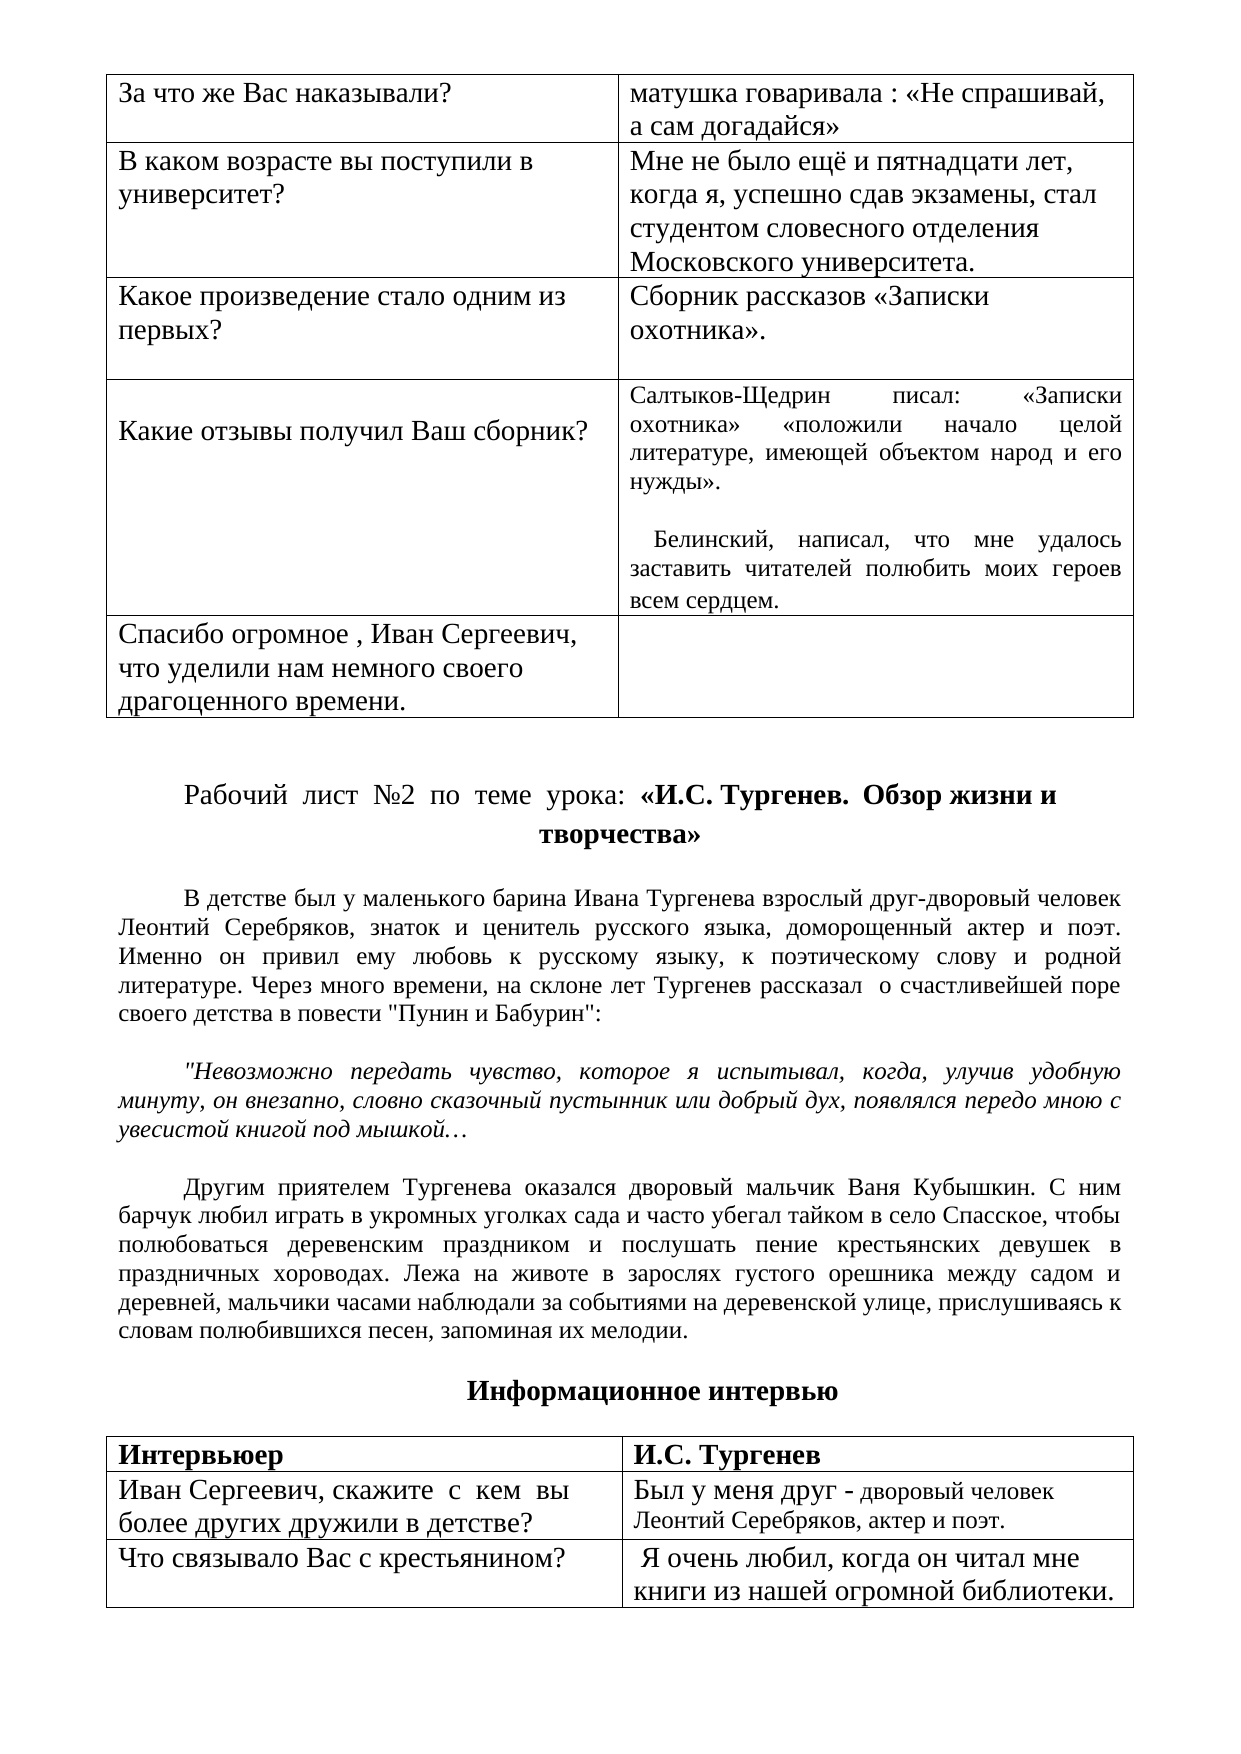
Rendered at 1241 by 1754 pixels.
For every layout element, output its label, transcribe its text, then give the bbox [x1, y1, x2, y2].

table_cell В каком возрасте вы поступили в университет? [107, 143, 618, 277]
table_cell Салтыков-Щедрин писал: «Записки охотника» «положили начало целой литературе, имеющей объектом народ и его нужды». Белинский, написал, что мне удалось заставить читателей полюбить моих героев всем сердцем. [619, 380, 1133, 615]
table_cell Иван Сергеевич, скажите с кем вы более других дружили в детстве? [107, 1472, 622, 1539]
table_cell [619, 616, 1133, 717]
table_header И.С. Тургенев [623, 1437, 1133, 1471]
table_header Интервьюер [107, 1437, 622, 1471]
table_cell Что связывало Вас с крестьянином? [107, 1540, 622, 1607]
table_cell Сборник рассказов «Записки охотника». [619, 278, 1133, 379]
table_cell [619, 75, 1133, 142]
table_cell Был у меня друг - дворовый человек Леонтий Серебряков, актер и поэт. [623, 1472, 1133, 1539]
table_cell Мне не было ещё и пятнадцати лет, когда я, успешно сдав экзамены, стал студентом словесного отделения Московского университета. [619, 143, 1133, 277]
table_cell Какие отзывы получил Ваш сборник? [107, 380, 618, 615]
text "Невозможно передать чувство, которое я испытывал, когда, улучив удобную минуту, он внезапно, словно сказочный пустынник или добрый дух, появлялся передо мною с увесистой книгой под мышкой… [118, 1056, 1122, 1143]
text Рабочий лист №2 по теме урока: «И.С. Тургенев. Обзор жизни и творчества» [118, 777, 1122, 849]
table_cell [107, 75, 618, 142]
text Информационное интервью [118, 1373, 1122, 1407]
table_cell Какое произведение стало одним из первых? [107, 278, 618, 379]
text В детстве был у маленького барина Ивана Тургенева взрослый друг-дворовый человек Леонтий Серебряков, знаток и ценитель русского языка, доморощенный актер и поэт. Именно он привил ему любовь к русскому языку, к поэтическому слову и родной литературе. Через много времени, на склоне лет Тургенев рассказал о счастливейшей поре своего детства в повести "Пунин и Бабурин": [118, 883, 1122, 1027]
table_cell Я очень любил, когда он читал мне книги из нашей огромной библиотеки. [623, 1540, 1133, 1607]
text Другим приятелем Тургенева оказался дворовый мальчик Ваня Кубышкин. С ним барчук любил играть в укромных уголках сада и часто убегал тайком в село Спасское, чтобы полюбоваться деревенским праздником и послушать пение крестьянских девушек в праздничных хороводах. Лежа на животе в зарослях густого орешника между садом и деревней, мальчики часами наблюдали за событиями на деревенской улице, прислушиваясь к словам полюбившихся песен, запоминая их мелодии. [118, 1172, 1122, 1344]
table_cell Спасибо огромное , Иван Сергеевич, что уделили нам немного своего драгоценного времени. [107, 616, 618, 717]
